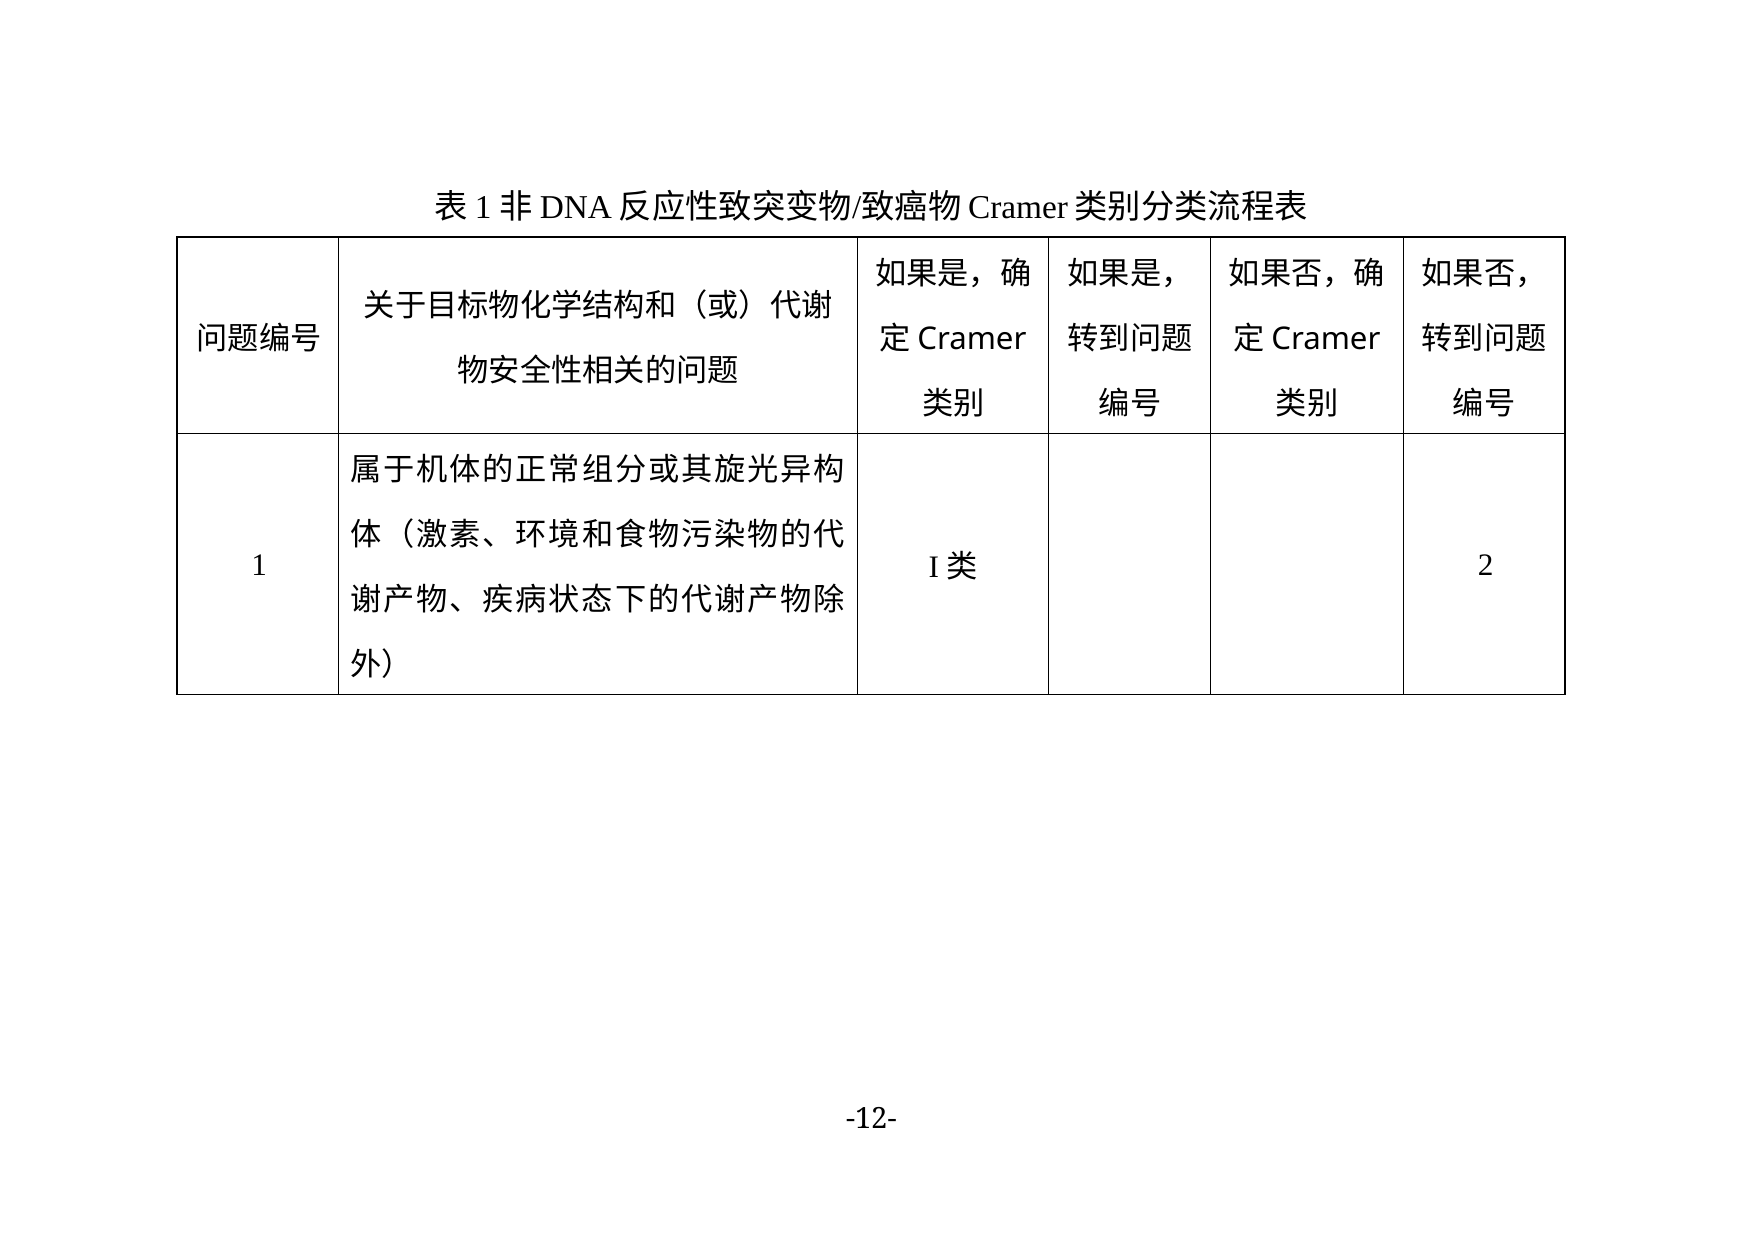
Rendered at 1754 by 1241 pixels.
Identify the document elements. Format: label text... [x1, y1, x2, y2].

table_header 如果是，确定Cramer类别 [858, 238, 1048, 433]
table_cell I 类 [858, 434, 1048, 694]
table_cell [1211, 434, 1403, 694]
table_header 问题编号 [178, 238, 338, 433]
text 表1 非DNA反应性致突变物/致癌物Cramer类别分类流程表 [207, 171, 1535, 236]
table_header 如果否，转到问题编号 [1404, 238, 1564, 433]
table_cell 2 [1404, 434, 1564, 694]
table_cell [1049, 434, 1210, 694]
table_cell 属于机体的正常组分或其旋光异构体（激素、环境和食物污染物的代谢产物、疾病状态下的代谢产物除外） [339, 434, 857, 694]
table_cell 1 [178, 434, 338, 694]
table_header 如果是，转到问题编号 [1049, 238, 1210, 433]
table_header 如果否，确定Cramer类别 [1211, 238, 1403, 433]
table_header 关于目标物化学结构和（或）代谢物安全性相关的问题 [339, 238, 857, 433]
